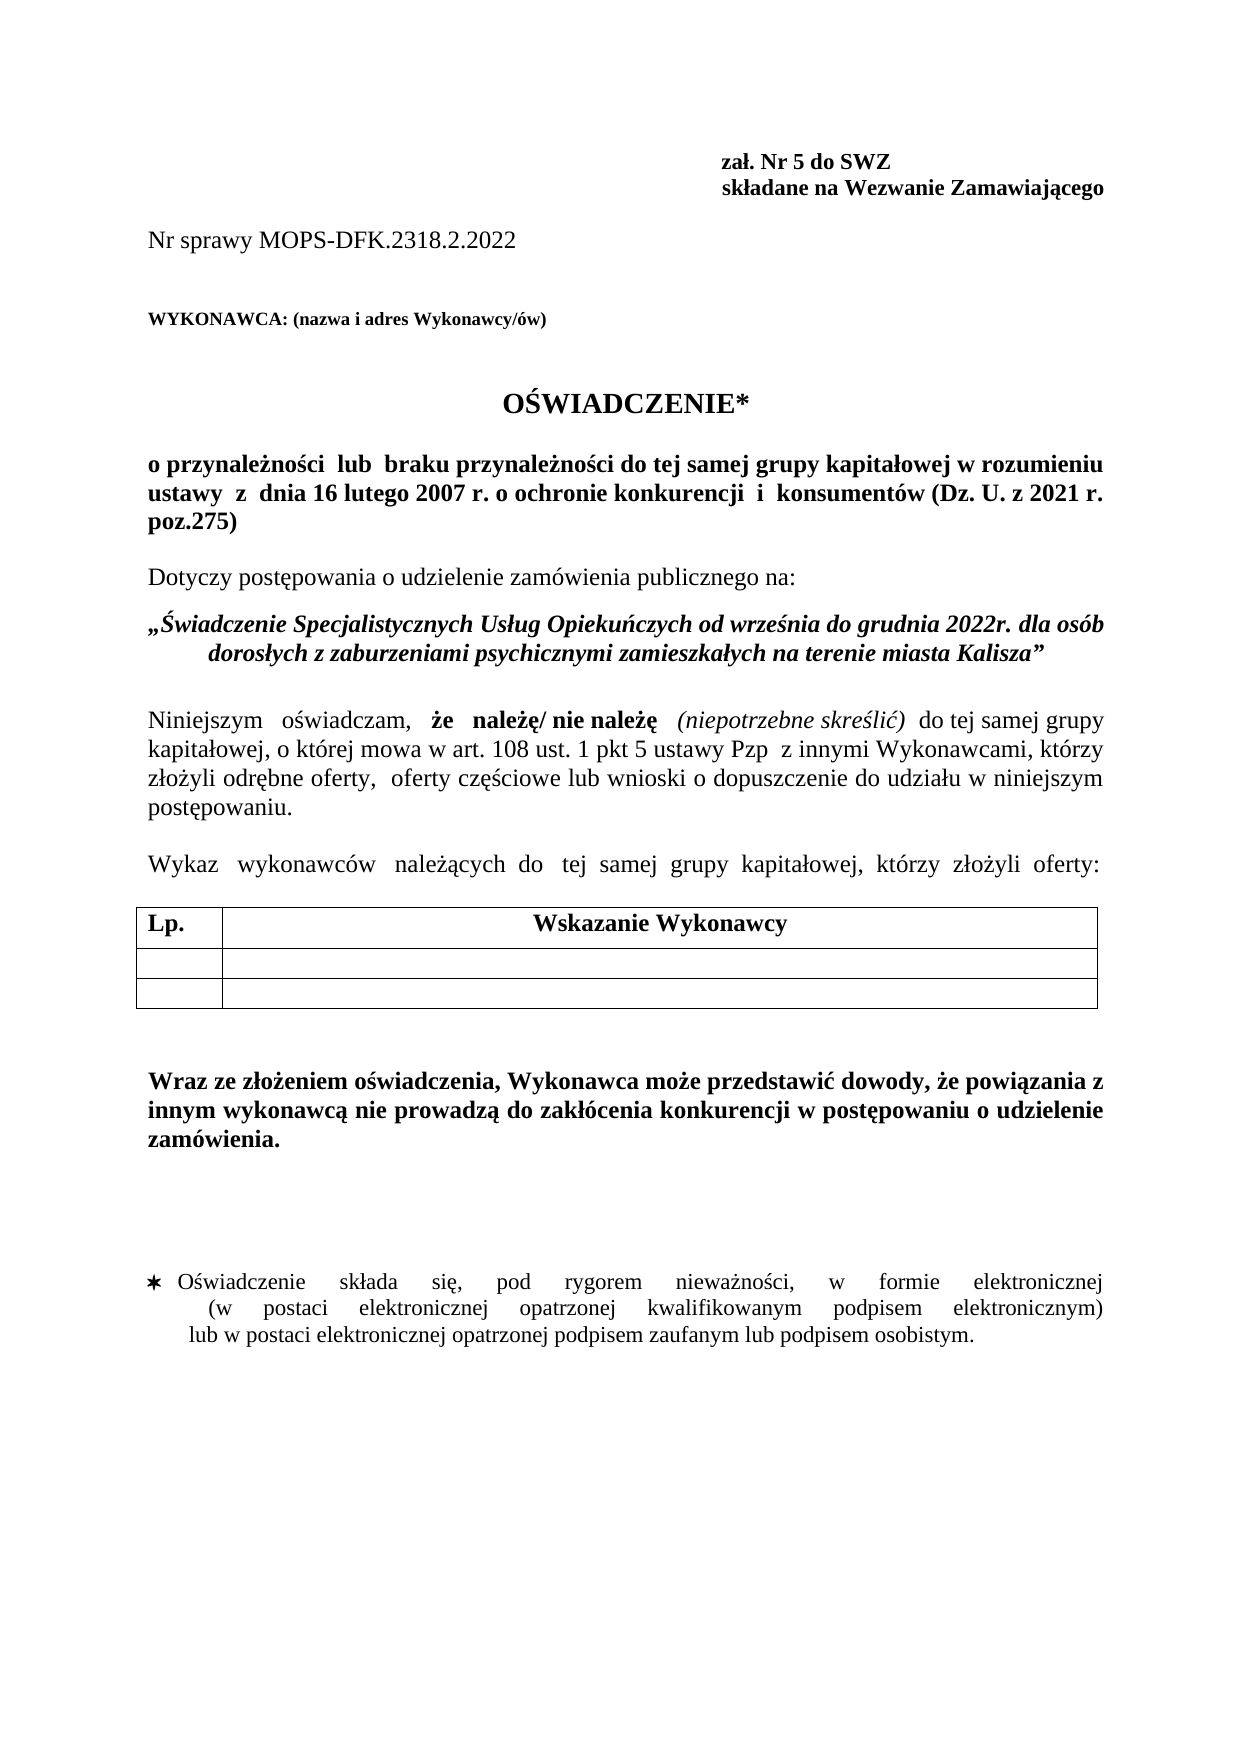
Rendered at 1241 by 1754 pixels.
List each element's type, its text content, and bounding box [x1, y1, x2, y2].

text WYKONAWCA: (nazwa i adres Wykonawcy/ów) [148, 304, 1104, 329]
table_cell [137, 979, 222, 1008]
text składane na Wezwanie Zamawiającego [148, 174, 1104, 200]
list Oświadczenie składa się, pod rygorem nieważności, w formie elektronicznej (w postaci elektronicznej opatrzonej kwalifikowanym podpisem elektronicznym) lub w postaci elektronicznej opatrzonej podpisem zaufanym lub podpisem osobistym. [148, 1268, 1104, 1347]
table_header Lp. [137, 908, 222, 948]
text Wraz ze złożeniem oświadczenia, Wykonawca może przedstawić dowody, że powiązania z innym wykonawcą nie prowadzą do zakłócenia konkurencji w postępowaniu o udzielenie zamówienia. [59, 1066, 1104, 1153]
text Dotyczy postępowania o udzielenie zamówienia publicznego na: [148, 562, 1104, 590]
table_cell [223, 979, 1097, 1008]
table_cell [223, 949, 1097, 978]
table_header Wskazanie Wykonawcy [223, 908, 1097, 948]
text Nr sprawy MOPS-DFK.2318.2.2022 [148, 225, 1104, 254]
text zał. Nr 5 do SWZ [664, 148, 1104, 174]
text OŚWIADCZENIE* [148, 387, 1104, 420]
text Niniejszym oświadczam, że należę/ nie należę (niepotrzebne skreślić) do tej samej grupy kapitałowej, o której mowa w art. 108 ust. 1 pkt 5 ustawy Pzp z innymi Wykonawcami, którzy złożyli odrębne oferty, oferty częściowe lub wnioski o dopuszczenie do udziału w niniejszym postępowaniu. [148, 705, 1104, 820]
table_cell [137, 949, 222, 978]
text „Świadczenie Specjalistycznych Usług Opiekuńczych od września do grudnia 2022r. dla osób dorosłych z zaburzeniami psychicznymi zamieszkałych na terenie miasta Kalisza” [148, 609, 1104, 667]
text Wykaz wykonawców należących do tej samej grupy kapitałowej, którzy złożyli oferty: [148, 849, 1104, 878]
text o przynależności lub braku przynależności do tej samej grupy kapitałowej w rozumieniu ustawy z dnia 16 lutego 2007 r. o ochronie konkurencji i konsumentów (Dz. U. z 2021 r. poz.275) [148, 449, 1104, 535]
